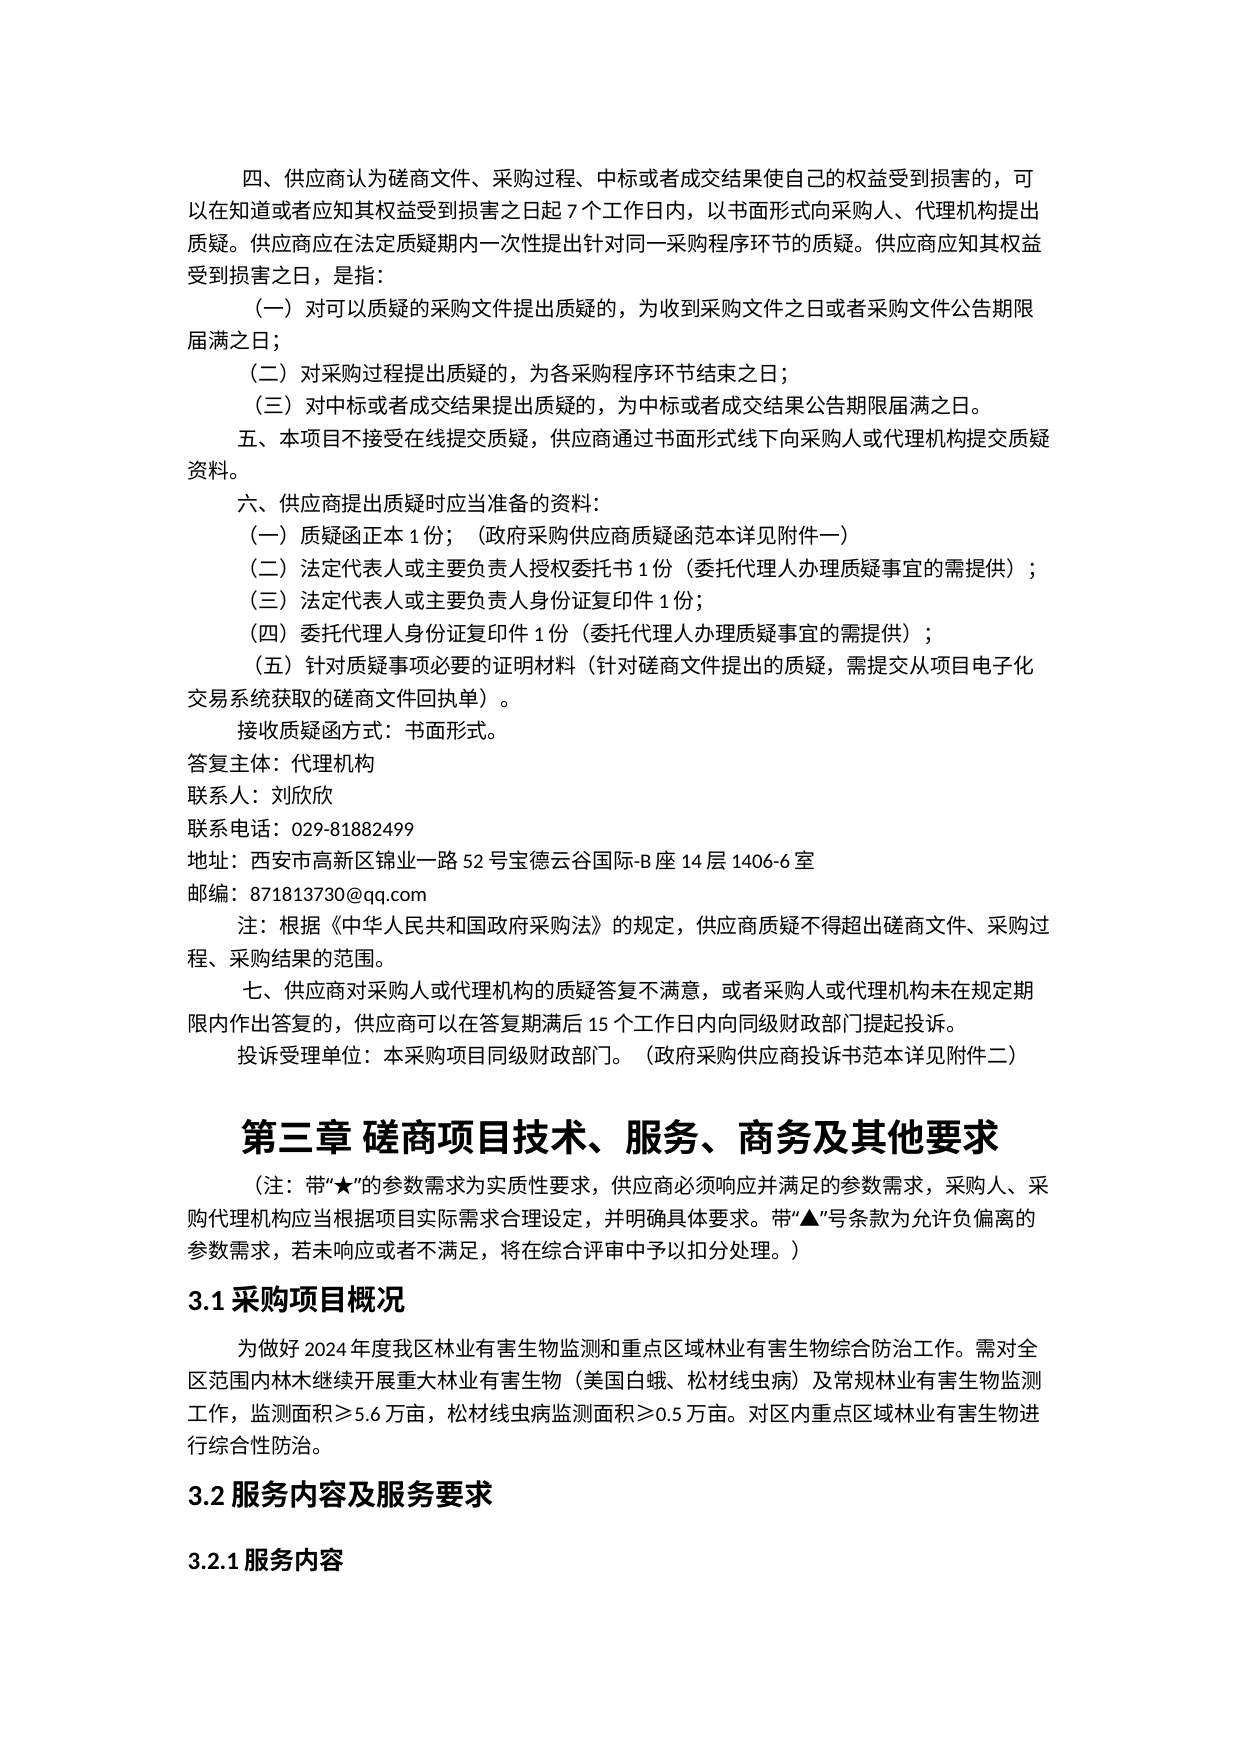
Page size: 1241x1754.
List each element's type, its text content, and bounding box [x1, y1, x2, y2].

text 联系电话：029-81882499 [187, 812, 1053, 844]
text （二）对采购过程提出质疑的，为各采购程序环节结束之日； [187, 357, 1053, 389]
text 3.2服务内容及服务要求 [187, 1462, 1053, 1527]
text 邮编：871813730@qq.com [187, 877, 1053, 909]
text 七、供应商对采购人或代理机构的质疑答复不满意，或者采购人或代理机构未在规定期限内作出答复的，供应商可以在答复期满后15个工作日内向同级财政部门提起投诉。 [187, 974, 1053, 1039]
text 3.2.1服务内容 [187, 1527, 1053, 1592]
text （注：带“★”的参数需求为实质性要求，供应商必须响应并满足的参数需求，采购人、采购代理机构应当根据项目实际需求合理设定，并明确具体要求。带“▲”号条款为允许负偏离的参数需求，若未响应或者不满足，将在综合评审中予以扣分处理。） [187, 1169, 1053, 1267]
text 注：根据《中华人民共和国政府采购法》的规定，供应商质疑不得超出磋商文件、采购过程、采购结果的范围。 [187, 909, 1053, 974]
text （二）法定代表人或主要负责人授权委托书1份（委托代理人办理质疑事宜的需提供）； [187, 552, 1053, 584]
text 四、供应商认为磋商文件、采购过程、中标或者成交结果使自己的权益受到损害的，可以在知道或者应知其权益受到损害之日起7个工作日内，以书面形式向采购人、代理机构提出质疑。供应商应在法定质疑期内一次性提出针对同一采购程序环节的质疑。供应商应知其权益受到损害之日，是指： [187, 162, 1053, 292]
text 六、供应商提出质疑时应当准备的资料： [187, 487, 1053, 519]
text （一）对可以质疑的采购文件提出质疑的，为收到采购文件之日或者采购文件公告期限届满之日； [187, 292, 1053, 357]
text 3.1采购项目概况 [187, 1267, 1053, 1332]
text （三）对中标或者成交结果提出质疑的，为中标或者成交结果公告期限届满之日。 [187, 389, 1053, 422]
text 地址：西安市高新区锦业一路52号宝德云谷国际-B座14层1406-6室 [187, 844, 1053, 877]
text 第三章 磋商项目技术、服务、商务及其他要求 [187, 1104, 1053, 1169]
text （四）委托代理人身份证复印件1份（委托代理人办理质疑事宜的需提供）； [187, 617, 1053, 649]
text 五、本项目不接受在线提交质疑，供应商通过书面形式线下向采购人或代理机构提交质疑资料。 [187, 422, 1053, 487]
text 接收质疑函方式：书面形式。 [187, 714, 1053, 747]
text 为做好2024年度我区林业有害生物监测和重点区域林业有害生物综合防治工作。需对全区范围内林木继续开展重大林业有害生物（美国白蛾、松材线虫病）及常规林业有害生物监测工作，监测面积≥5.6万亩，松材线虫病监测面积≥0.5万亩。对区内重点区域林业有害生物进行综合性防治。 [187, 1332, 1053, 1462]
text （五）针对质疑事项必要的证明材料（针对磋商文件提出的质疑，需提交从项目电子化交易系统获取的磋商文件回执单）。 [187, 649, 1053, 714]
text （一）质疑函正本1份；（政府采购供应商质疑函范本详见附件一） [187, 519, 1053, 552]
text 答复主体：代理机构 [187, 747, 1053, 779]
text 投诉受理单位：本采购项目同级财政部门。（政府采购供应商投诉书范本详见附件二） [187, 1039, 1053, 1072]
text 联系人：刘欣欣 [187, 779, 1053, 812]
text （三）法定代表人或主要负责人身份证复印件1份； [187, 584, 1053, 617]
